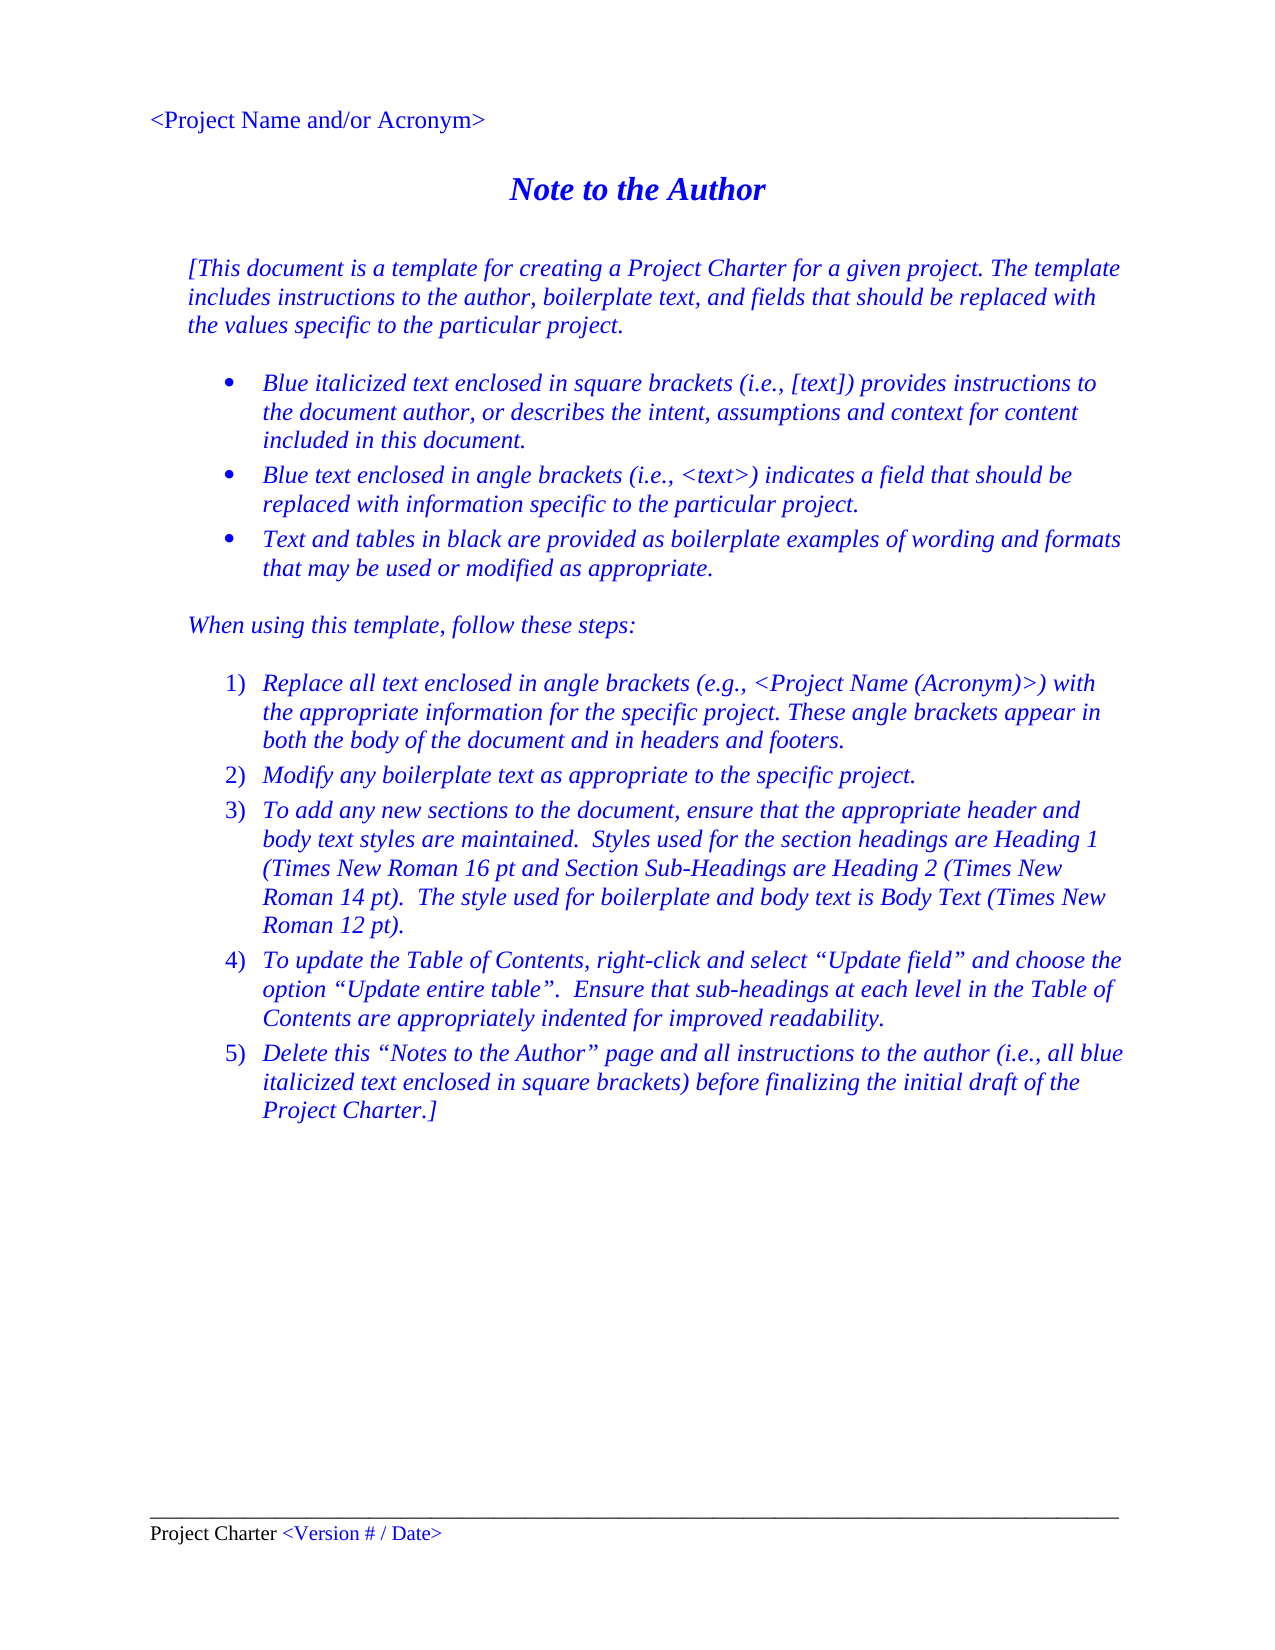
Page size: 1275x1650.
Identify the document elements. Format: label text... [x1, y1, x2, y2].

list Modify any boilerplate text as appropriate to the specific project. [225, 761, 1125, 789]
list Text and tables in black are provided as boilerplate examples of wording and formats that may be used or modified as appropriate. [225, 524, 1125, 582]
list Blue text enclosed in angle brackets (i.e., <text>) indicates a field that should be replaced with information specific to the particular project. [225, 461, 1125, 518]
text [This document is a template for creating a Project Charter for a given project. The template includes instructions to the author, boilerplate text, and fields that should be replaced with the values specific to the particular project. [187, 253, 1125, 339]
list To update the Table of Contents, right-click and select “Update field” and choose the option “Update entire table”. Ensure that sub-headings at each level in the Table of Contents are appropriately indented for improved readability. [225, 946, 1125, 1032]
list To add any new sections to the document, ensure that the appropriate header and body text styles are maintained. Styles used for the section headings are Heading 1 (Times New Roman 16 pt and Section Sub-Headings are Heading 2 (Times New Roman 14 pt). The style used for boilerplate and body text is Body Text (Times New Roman 12 pt). [225, 796, 1125, 939]
list Delete this “Notes to the Author” page and all instructions to the author (i.e., all blue italicized text enclosed in square brackets) before finalizing the initial draft of the Project Charter.] [225, 1038, 1125, 1124]
text Note to the Author [150, 169, 1125, 207]
text When using this template, follow these steps: [187, 611, 1125, 639]
list Blue italicized text enclosed in square brackets (i.e., [text]) provides instructions to the document author, or describes the intent, assumptions and context for content included in this document. [225, 368, 1125, 454]
list Replace all text enclosed in angle brackets (e.g., <Project Name (Acronym)>) with the appropriate information for the specific project. These angle brackets appear in both the body of the document and in headers and footers. [225, 668, 1125, 754]
